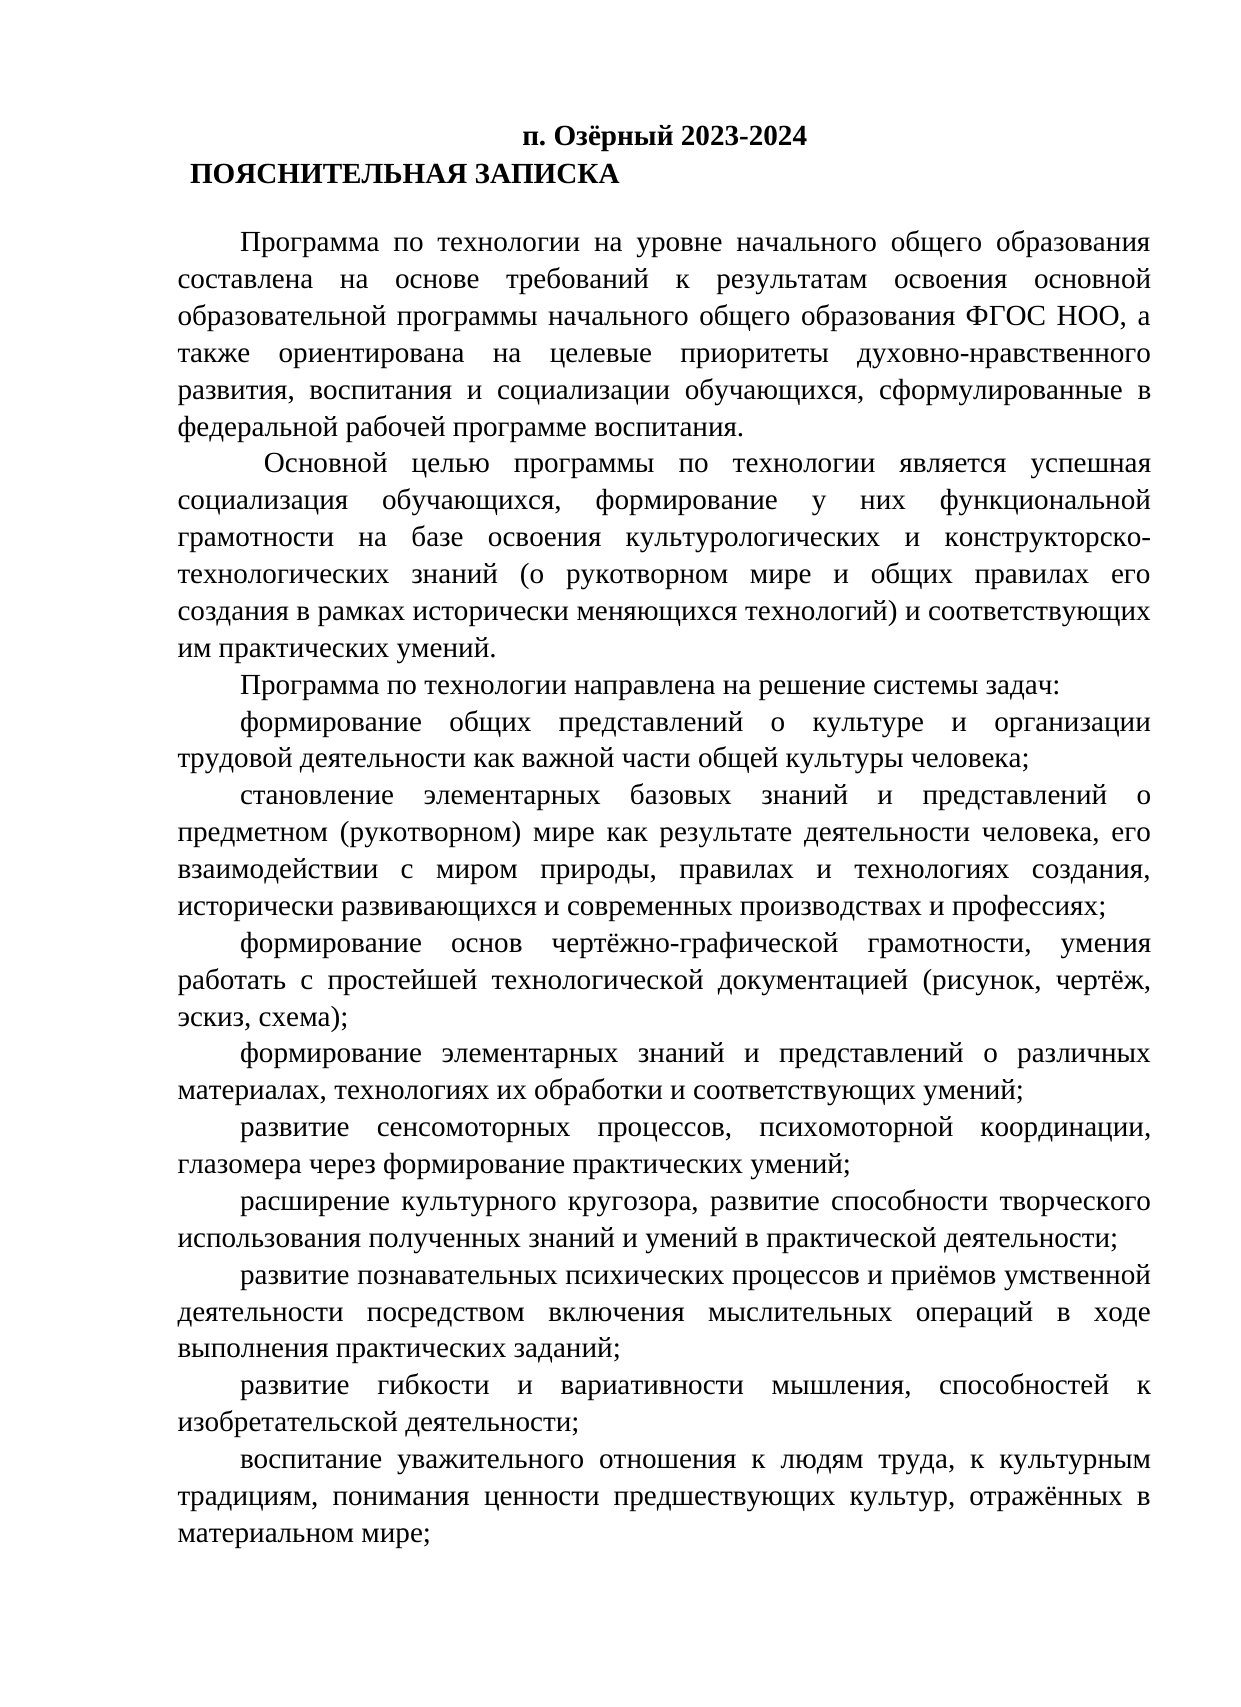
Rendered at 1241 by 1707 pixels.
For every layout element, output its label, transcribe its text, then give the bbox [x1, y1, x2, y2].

text развитие гибкости и вариативности мышления, способностей к изобретательской деятельности; [177, 1367, 1152, 1438]
text развитие познавательных психических процессов и приёмов умственной деятельности посредством включения мыслительных операций в ходе выполнения практических заданий; [177, 1257, 1152, 1364]
text воспитание уважительного отношения к людям труда, к культурным традициям, понимания ценности предшествующих культур, отражённых в материальном мире; [177, 1441, 1152, 1548]
text формирование общих представлений о культуре и организации трудовой деятельности как важной части общей культуры человека; [177, 704, 1152, 774]
text формирование элементарных знаний и представлений о различных материалах, технологиях их обработки и соответствующих умений; [177, 1036, 1152, 1106]
text формирование основ чертёжно-графической грамотности, умения работать с простейшей технологической документацией (рисунок, чертёж, эскиз, схема); [177, 925, 1152, 1032]
text Программа по технологии направлена на решение системы задач: [177, 667, 1152, 700]
text п. Озёрный 2023-2024 [177, 118, 1152, 152]
text Программа по технологии на уровне начального общего образования составлена на основе требований к результатам освоения основной образовательной программы начального общего образования ФГОС НОО, а также ориентирована на целевые приоритеты духовно-нравственного развития, воспитания и социализации обучающихся, сформулированные в федеральной рабочей программе воспитания. [177, 224, 1152, 442]
text Основной целью программы по технологии является успешная социализация обучающихся, формирование у них функциональной грамотности на базе освоения культурологических и конструкторско-технологических знаний (о рукотворном мире и общих правилах его создания в рамках исторически меняющихся технологий) и соответствующих им практических умений. [177, 446, 1152, 663]
text расширение культурного кругозора, развитие способности творческого использования полученных знаний и умений в практической деятельности; [177, 1183, 1152, 1253]
text становление элементарных базовых знаний и представлений о предметном (рукотворном) мире как результате деятельности человека, его взаимодействии с миром природы, правилах и технологиях создания, исторически развивающихся и современных производствах и профессиях; [177, 777, 1152, 922]
text ПОЯСНИТЕЛЬНАЯ ЗАПИСКА [190, 157, 1152, 190]
text развитие сенсомоторных процессов, психомоторной координации, глазомера через формирование практических умений; [177, 1109, 1152, 1180]
